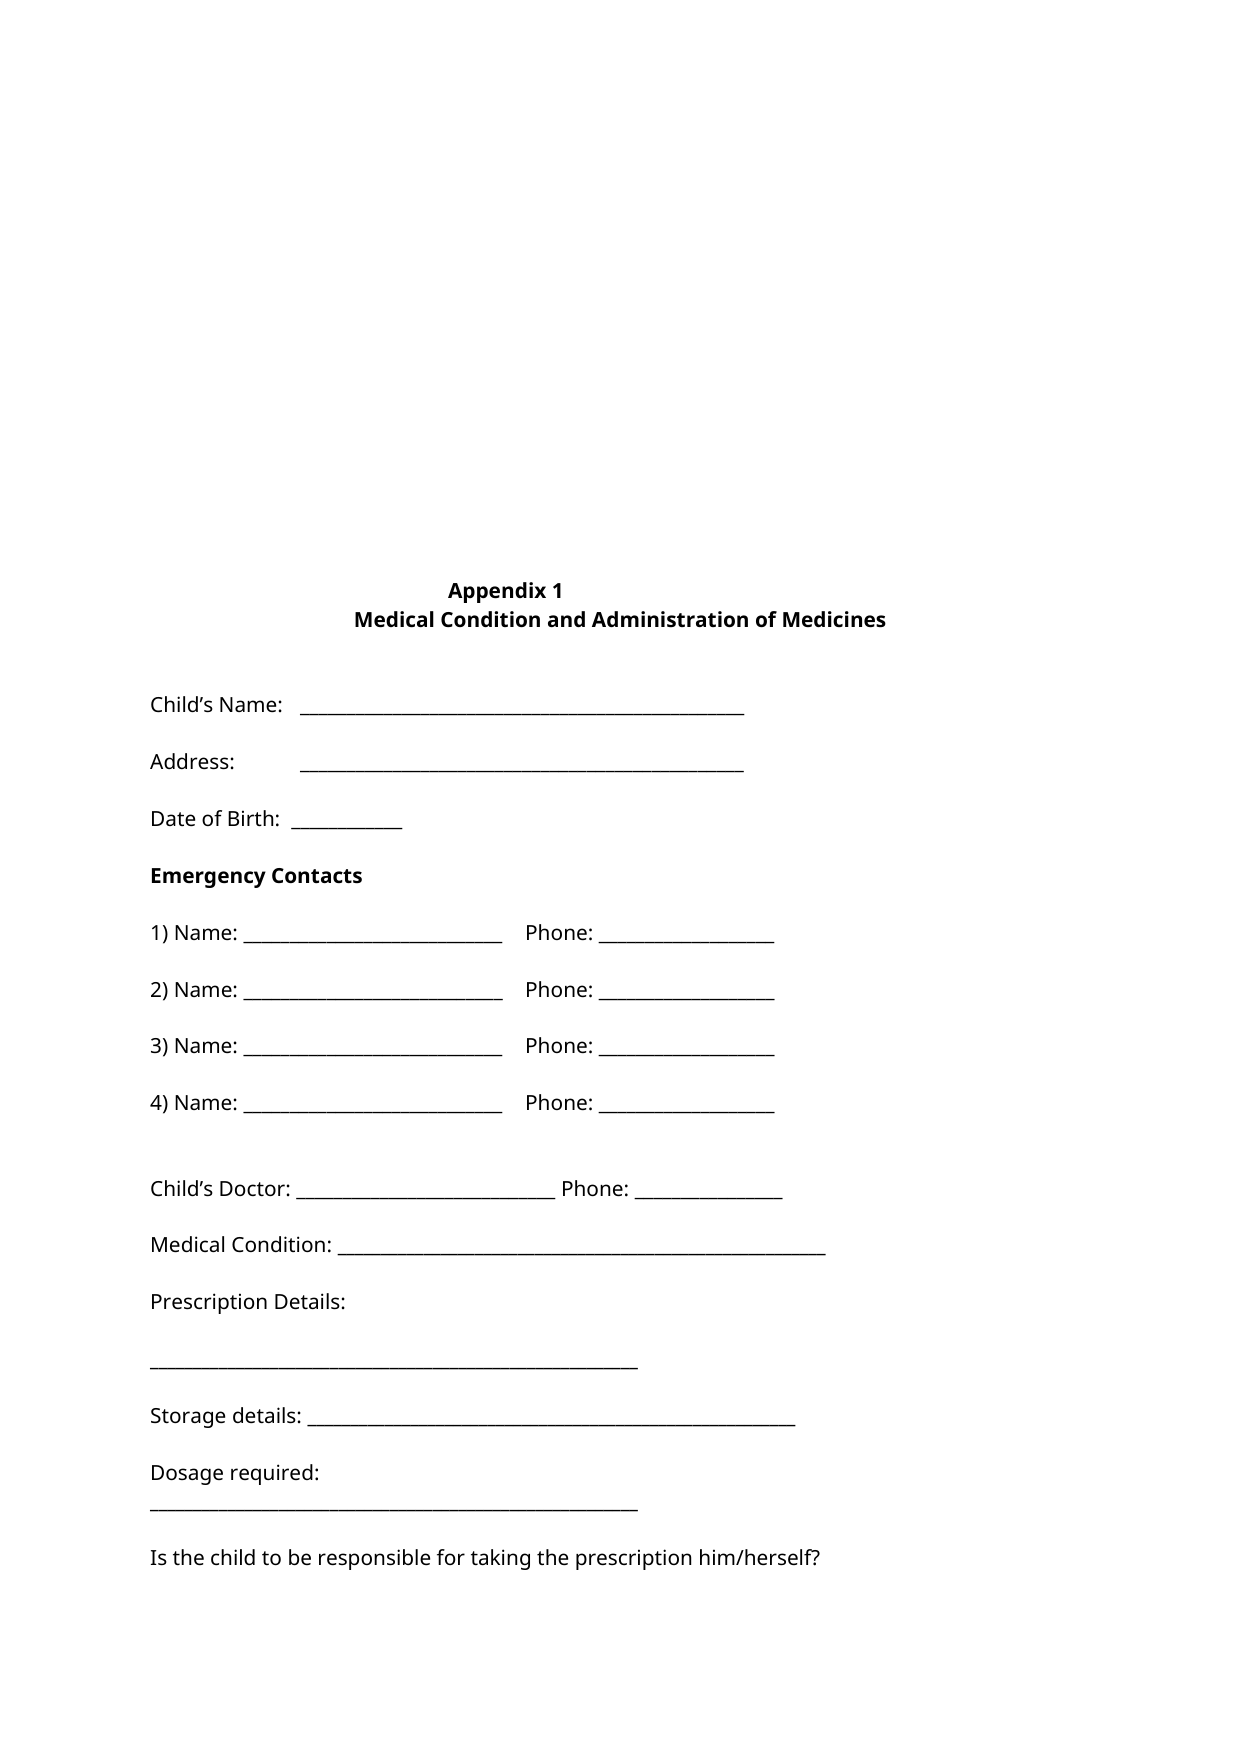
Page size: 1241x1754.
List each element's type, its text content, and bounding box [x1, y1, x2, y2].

text Storage details: _________________________________________________________ [150, 1401, 1090, 1430]
text Is the child to be responsible for taking the prescription him/herself? [150, 1543, 1090, 1572]
text Medical Condition: _________________________________________________________ [150, 1231, 1090, 1259]
text 2) Name: ____________________________ Phone: ___________________ [150, 975, 1090, 1003]
text Address: ________________________________________________ [150, 747, 1090, 776]
text Child’s Name: ________________________________________________ [150, 690, 1090, 719]
text Medical Condition and Administration of Medicines [150, 605, 1090, 633]
text 3) Name: ____________________________ Phone: ___________________ [150, 1032, 1090, 1060]
text Prescription Details: [150, 1287, 1090, 1316]
text 4) Name: ____________________________ Phone: ___________________ [150, 1088, 1090, 1117]
text Emergency Contacts [150, 861, 1090, 889]
text 1) Name: ____________________________ Phone: ___________________ [150, 918, 1090, 946]
text Appendix 1 [150, 577, 1090, 605]
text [150, 1487, 1090, 1515]
text Date of Birth: ____________ [150, 804, 1090, 832]
text _________________________________________________________ [150, 1344, 1090, 1373]
text Dosage required: [150, 1458, 1090, 1487]
text Child’s Doctor: ____________________________ Phone: ________________ [150, 1174, 1090, 1202]
